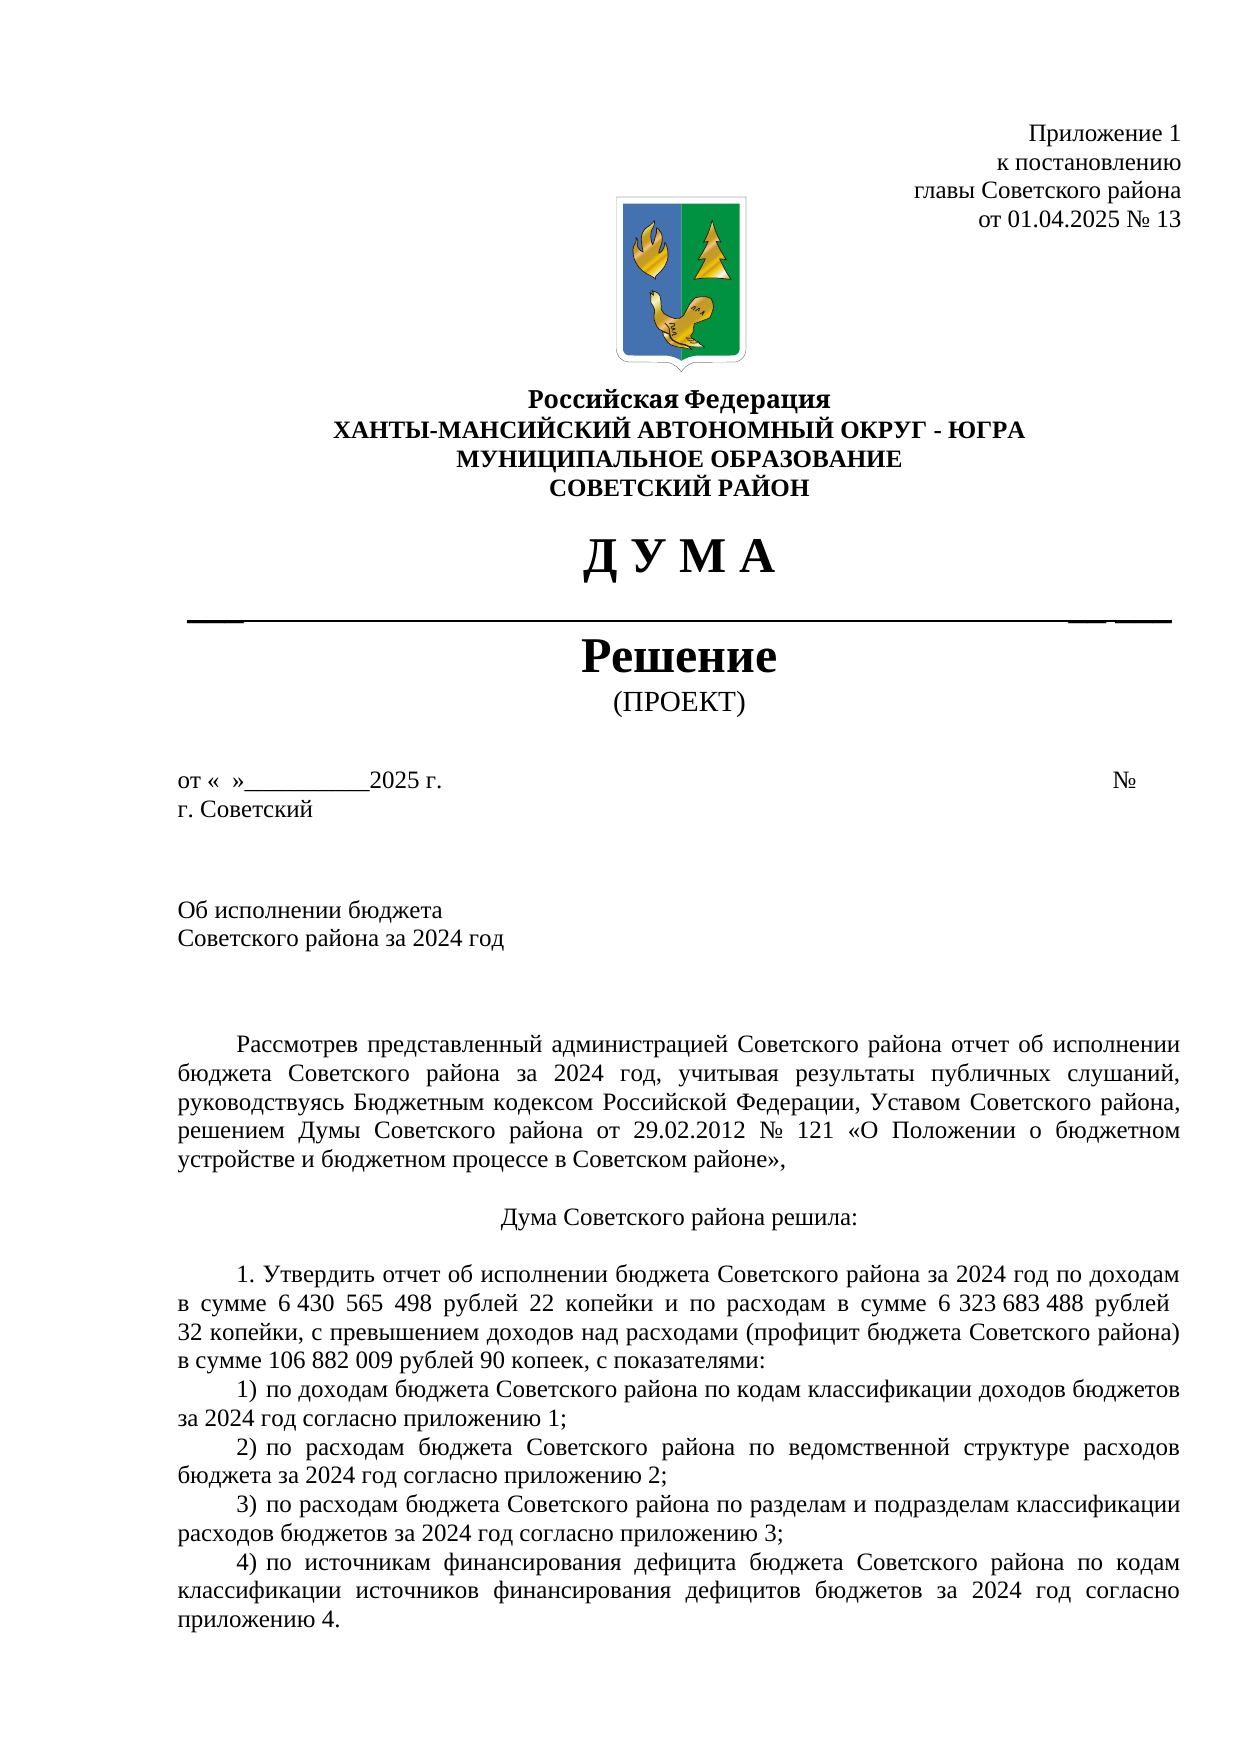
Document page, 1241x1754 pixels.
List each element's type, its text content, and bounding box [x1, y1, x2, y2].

text Советского района за 2024 год [177, 923, 1181, 952]
text 1. Утвердить отчет об исполнении бюджета Советского района за 2024 год по доходам в сумме 6 430 565 498 рублей 22 копейки и по расходам в сумме 6 323 683 488 рублей 32 копейки, с превышением доходов над расходами (профицит бюджета Советского района) в сумме 106 882 009 рублей 90 копеек, с показателями: [177, 1259, 1181, 1374]
list по источникам финансирования дефицита бюджета Советского района по кодам классификации источников финансирования дефицитов бюджетов за 2024 год согласно приложению 4. [177, 1547, 1181, 1633]
text Рассмотрев представленный администрацией Советского района отчет об исполнении бюджета Советского района за 2024 год, учитывая результаты публичных слушаний, руководствуясь Бюджетным кодексом Российской Федерации, Уставом Советского района, решением Думы Советского района от 29.02.2012 № 121 «О Положении о бюджетном устройстве и бюджетном процессе в Советском районе», [177, 1029, 1181, 1173]
subtitle Решение [177, 626, 1181, 684]
subtitle Д У М А [177, 526, 1181, 583]
list по расходам бюджета Советского района по разделам и подразделам классификации расходов бюджетов за 2024 год согласно приложению 3; [177, 1489, 1181, 1547]
text СОВЕТСКИЙ РАЙОН [177, 473, 1181, 501]
list по расходам бюджета Советского района по ведомственной структуре расходов бюджета за 2024 год согласно приложению 2; [177, 1432, 1181, 1489]
text ___ __ ___ [177, 583, 1181, 626]
text Об исполнении бюджета [177, 895, 1181, 923]
list по доходам бюджета Советского района по кодам классификации доходов бюджетов за 2024 год согласно приложению 1; [177, 1374, 1181, 1432]
text ХАНТЫ-МАНСИЙСКИЙ АВТОНОМНЫЙ ОКРУГ - ЮГРА [177, 415, 1181, 444]
title Российская Федерация [177, 386, 1181, 415]
text МУНИЦИПАЛЬНОЕ ОБРАЗОВАНИЕ [177, 444, 1181, 473]
title Приложение 1 [177, 118, 1181, 147]
title от 01.04.2025 № 13 [177, 204, 1181, 233]
text (ПРОЕКТ) [177, 684, 1181, 717]
text Дума Советского района решила: [177, 1202, 1181, 1230]
text г. Советский [177, 794, 1181, 823]
title к постановлению [177, 147, 1181, 176]
text от « »__________2025 г. № [177, 765, 1181, 794]
title главы Советского района [177, 176, 1181, 204]
